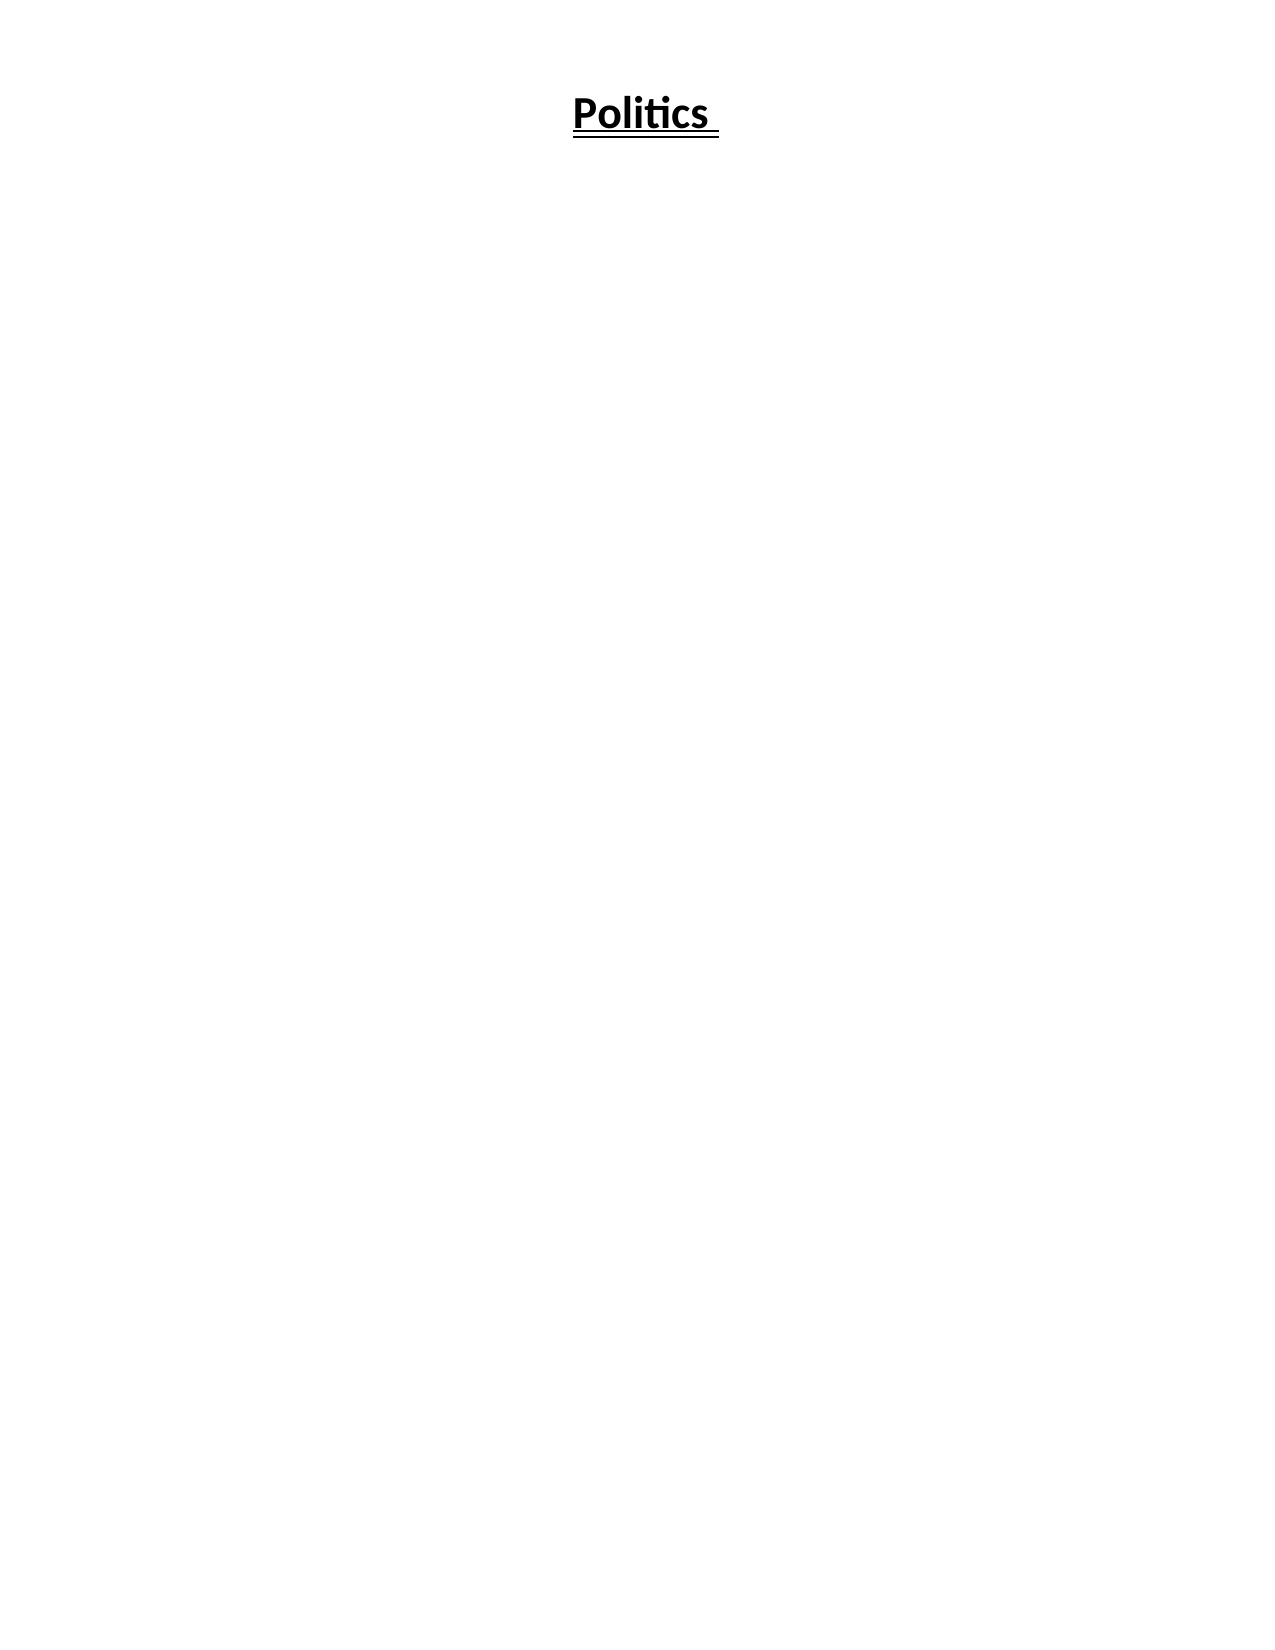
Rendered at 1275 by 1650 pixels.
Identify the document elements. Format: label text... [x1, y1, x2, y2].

subtitle Politics [158, 84, 1123, 139]
